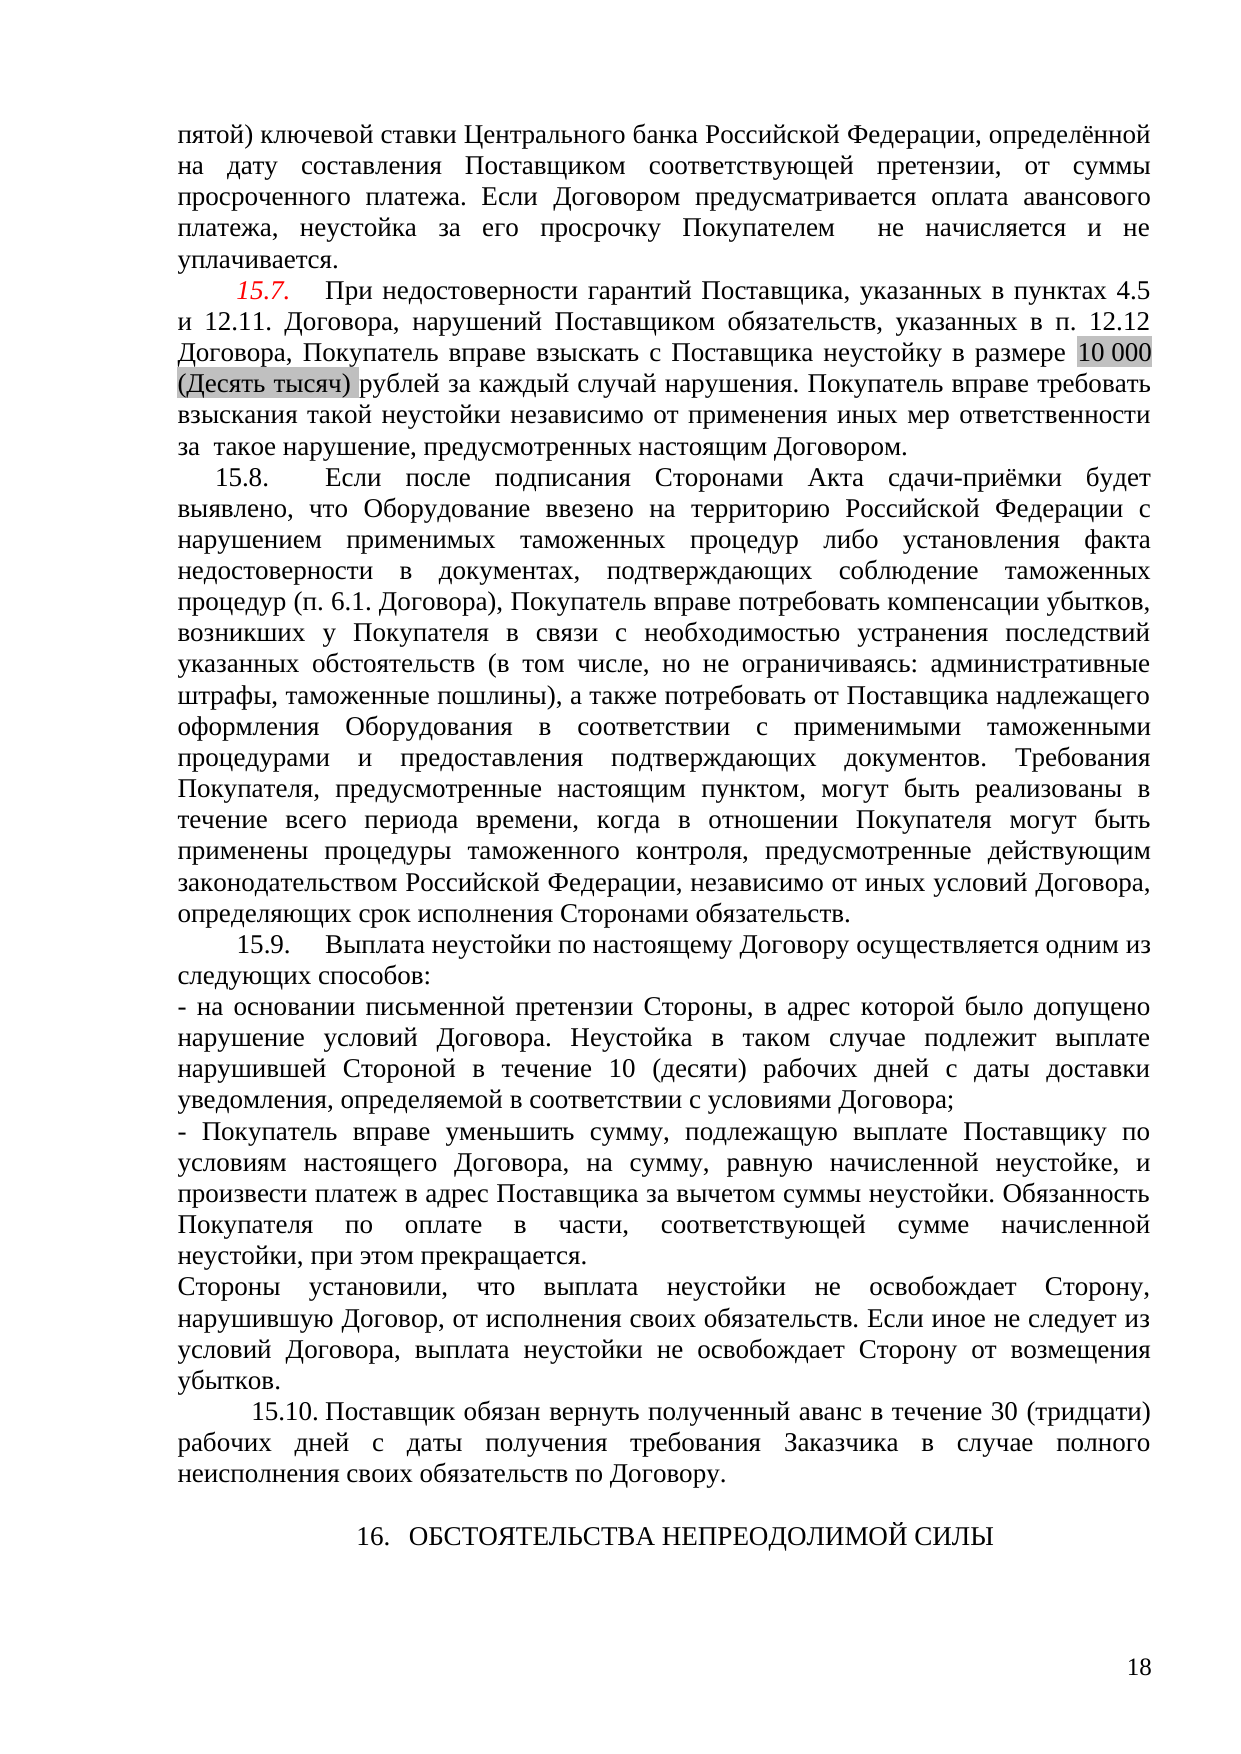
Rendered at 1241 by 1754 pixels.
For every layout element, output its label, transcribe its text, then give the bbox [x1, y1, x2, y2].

list При недостоверности гарантий Поставщика, указанных в пунктах 4.5 и 12.11. Договора, нарушений Поставщиком обязательств, указанных в п. 12.12 Договора, Покупатель вправе взыскать с Поставщика неустойку в размере 10 000 (Десять тысяч) рублей за каждый случай нарушения. Покупатель вправе требовать взыскания такой неустойки независимо от применения иных мер ответственности за такое нарушение, предусмотренных настоящим Договором. [177, 274, 1152, 461]
list ОБСТОЯТЕЛЬСТВА НЕПРЕОДОЛИМОЙ СИЛЫ [177, 1520, 1152, 1551]
list Поставщик обязан вернуть полученный аванс в течение 30 (тридцати) рабочих дней с даты получения требования Заказчика в случае полного неисполнения своих обязательств по Договору. [177, 1395, 1152, 1488]
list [177, 118, 1152, 274]
text - на основании письменной претензии Стороны, в адрес которой было допущено нарушение условий Договора. Неустойка в таком случае подлежит выплате нарушившей Стороной в течение 10 (десяти) рабочих дней с даты доставки уведомления, определяемой в соответствии с условиями Договора; [177, 990, 1152, 1115]
text Стороны установили, что выплата неустойки не освобождает Сторону, нарушившую Договор, от исполнения своих обязательств. Если иное не следует из условий Договора, выплата неустойки не освобождает Сторону от возмещения убытков. [177, 1271, 1152, 1395]
list Выплата неустойки по настоящему Договору осуществляется одним из следующих способов: [177, 928, 1152, 990]
text - Покупатель вправе уменьшить сумму, подлежащую выплате Поставщику по условиям настоящего Договора, на сумму, равную начисленной неустойке, и произвести платеж в адрес Поставщика за вычетом суммы неустойки. Обязанность Покупателя по оплате в части, соответствующей сумме начисленной неустойки, при этом прекращается. [177, 1115, 1152, 1271]
list Если после подписания Сторонами Акта сдачи-приёмки будет выявлено, что Оборудование ввезено на территорию Российской Федерации с нарушением применимых таможенных процедур либо установления факта недостоверности в документах, подтверждающих соблюдение таможенных процедур (п. 6.1. Договора), Покупатель вправе потребовать компенсации убытков, возникших у Покупателя в связи с необходимостью устранения последствий указанных обстоятельств (в том числе, но не ограничиваясь: административные штрафы, таможенные пошлины), а также потребовать от Поставщика надлежащего оформления Оборудования в соответствии с применимыми таможенными процедурами и предоставления подтверждающих документов. Требования Покупателя, предусмотренные настоящим пунктом, могут быть реализованы в течение всего периода времени, когда в отношении Покупателя могут быть применены процедуры таможенного контроля, предусмотренные действующим законодательством Российской Федерации, независимо от иных условий Договора, определяющих срок исполнения Сторонами обязательств. [177, 461, 1152, 928]
